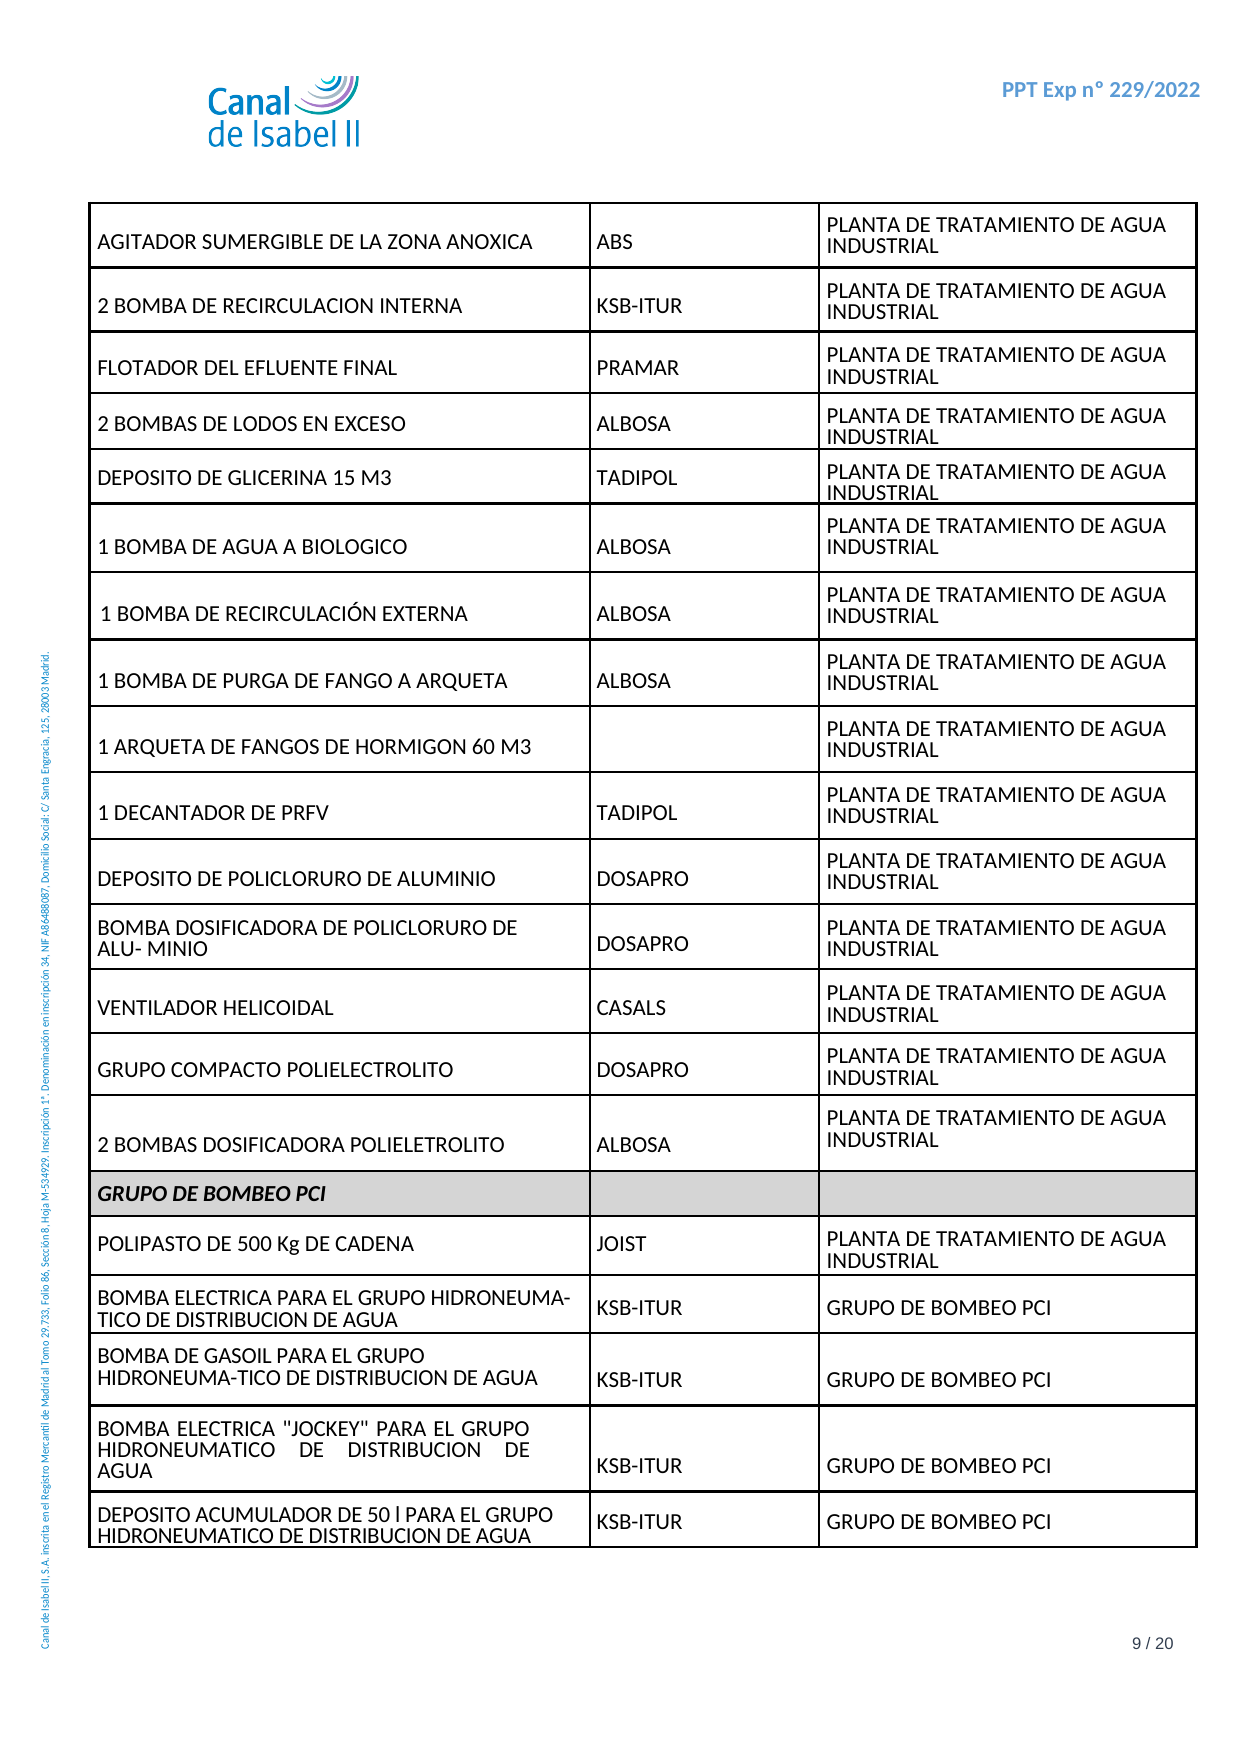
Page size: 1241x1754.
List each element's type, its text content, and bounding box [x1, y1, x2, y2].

table_cell BOMBA ELECTRICA "JOCKEY" PARA EL GRUPO HIDRONEUMATICO DE DISTRIBUCION DE AGUA [91, 1407, 589, 1490]
table_cell TADIPOL [591, 773, 818, 837]
table_cell JOIST [591, 1217, 818, 1274]
picture [42, 1484, 50, 1494]
table_cell 1 DECANTADOR DE PRFV [91, 773, 589, 837]
picture [208, 76, 359, 147]
picture [42, 1060, 48, 1067]
table_cell 1 BOMBA DE AGUA A BIOLOGICO [91, 505, 589, 571]
picture [40, 904, 48, 924]
table_cell DOSAPRO [591, 1034, 818, 1094]
picture [41, 872, 48, 882]
table_cell CASALS [591, 970, 818, 1032]
picture [41, 792, 48, 800]
table_cell PLANTA DE TRATAMIENTO DE AGUA INDUSTRIAL [820, 269, 1195, 330]
table_cell DEPOSITO ACUMULADOR DE 50 l PARA EL GRUPO HIDRONEUMATICO DE DISTRIBUCION DE AGUA [91, 1493, 589, 1546]
table_cell PLANTA DE TRATAMIENTO DE AGUA INDUSTRIAL [820, 773, 1195, 837]
picture [41, 1179, 48, 1188]
picture [42, 1629, 48, 1637]
picture [40, 1272, 48, 1282]
table_cell PLANTA DE TRATAMIENTO DE AGUA INDUSTRIAL [820, 1096, 1195, 1169]
table_cell 2 BOMBA DE RECIRCULACION INTERNA [91, 269, 589, 330]
table_cell GRUPO DE BOMBEO PCI [820, 1493, 1195, 1546]
table_cell DEPOSITO DE GLICERINA 15 M3 [91, 450, 589, 502]
picture [42, 759, 50, 768]
table_cell DOSAPRO [591, 905, 818, 968]
picture [42, 1249, 48, 1262]
picture [41, 778, 48, 784]
table_cell ALBOSA [591, 1096, 818, 1169]
table_cell TADIPOL [591, 450, 818, 502]
picture [40, 693, 48, 713]
table_cell PLANTA DE TRATAMIENTO DE AGUA INDUSTRIAL [820, 641, 1195, 705]
table_cell BOMBA ELECTRICA PARA EL GRUPO HIDRONEUMA-TICO DE DISTRIBUCION DE AGUA [91, 1276, 589, 1332]
table_cell [591, 1172, 818, 1215]
table_cell GRUPO DE BOMBEO PCI [820, 1407, 1195, 1490]
table_cell PLANTA DE TRATAMIENTO DE AGUA INDUSTRIAL [820, 450, 1195, 502]
picture [41, 1560, 48, 1566]
picture [40, 975, 48, 980]
table_cell VENTILADOR HELICOIDAL [91, 970, 589, 1032]
table_cell DOSAPRO [591, 840, 818, 903]
picture [42, 999, 48, 1011]
table_cell GRUPO DE BOMBEO PCI [820, 1276, 1195, 1332]
table_cell 2 BOMBAS DOSIFICADORA POLIELETROLITO [91, 1096, 589, 1169]
picture [41, 957, 48, 967]
table_cell KSB-ITUR [591, 1493, 818, 1546]
table_cell PLANTA DE TRATAMIENTO DE AGUA INDUSTRIAL [820, 1034, 1195, 1094]
picture [40, 1410, 48, 1420]
table_cell [820, 1172, 1195, 1215]
table_cell [591, 707, 818, 771]
picture [40, 1241, 48, 1247]
table_cell PLANTA DE TRATAMIENTO DE AGUA INDUSTRIAL [820, 707, 1195, 771]
table_cell PRAMAR [591, 333, 818, 392]
picture [40, 1613, 48, 1623]
table_cell PLANTA DE TRATAMIENTO DE AGUA INDUSTRIAL [820, 905, 1195, 968]
table_cell PLANTA DE TRATAMIENTO DE AGUA INDUSTRIAL [820, 204, 1195, 266]
picture [40, 655, 48, 661]
picture [41, 832, 48, 841]
picture [40, 803, 48, 812]
table_cell PLANTA DE TRATAMIENTO DE AGUA INDUSTRIAL [820, 394, 1195, 448]
picture [40, 1389, 48, 1394]
table_cell GRUPO COMPACTO POLIELECTROLITO [91, 1034, 589, 1094]
table_cell ALBOSA [591, 573, 818, 638]
picture [42, 1121, 50, 1129]
picture [42, 983, 50, 991]
picture [40, 1036, 48, 1042]
picture [42, 1600, 48, 1608]
table_cell PLANTA DE TRATAMIENTO DE AGUA INDUSTRIAL [820, 970, 1195, 1032]
table_cell PLANTA DE TRATAMIENTO DE AGUA INDUSTRIAL [820, 840, 1195, 903]
picture [40, 666, 48, 671]
table_cell 2 BOMBAS DE LODOS EN EXCESO [91, 394, 589, 448]
table_cell 1 BOMBA DE RECIRCULACIÓN EXTERNA [91, 573, 589, 638]
table_cell KSB-ITUR [591, 1334, 818, 1404]
picture [41, 1526, 48, 1532]
picture [41, 724, 48, 733]
table_cell KSB-ITUR [591, 1276, 818, 1332]
table_cell ALBOSA [591, 641, 818, 705]
picture [41, 1310, 48, 1320]
table_cell DEPOSITO DE POLICLORURO DE ALUMINIO [91, 840, 589, 903]
picture [40, 1377, 48, 1382]
table_cell KSB-ITUR [591, 269, 818, 330]
table_cell BOMBA DE GASOIL PARA EL GRUPO HIDRONEUMA-TICO DE DISTRIBUCION DE AGUA [91, 1334, 589, 1404]
picture [40, 1228, 48, 1233]
table_cell PLANTA DE TRATAMIENTO DE AGUA INDUSTRIAL [820, 573, 1195, 638]
table_cell KSB-ITUR [591, 1407, 818, 1490]
picture [42, 1069, 48, 1078]
table_cell 1 BOMBA DE PURGA DE FANGO A ARQUETA [91, 641, 589, 705]
table_cell BOMBA DOSIFICADORA DE POLICLORURO DE ALU- MINIO [91, 905, 589, 968]
picture [42, 1544, 48, 1552]
table_cell FLOTADOR DEL EFLUENTE FINAL [91, 333, 589, 392]
table_cell ABS [591, 204, 818, 266]
picture [42, 1347, 48, 1354]
table_cell ALBOSA [591, 394, 818, 448]
table_cell PLANTA DE TRATAMIENTO DE AGUA INDUSTRIAL [820, 333, 1195, 392]
picture [42, 1137, 48, 1149]
picture [40, 893, 48, 903]
table_cell 1 ARQUETA DE FANGOS DE HORMIGON 60 M3 [91, 707, 589, 771]
table_cell ALBOSA [591, 505, 818, 571]
table_cell PLANTA DE TRATAMIENTO DE AGUA INDUSTRIAL [820, 505, 1195, 571]
picture [40, 1113, 48, 1118]
table_cell PLANTA DE TRATAMIENTO DE AGUA INDUSTRIAL [820, 1217, 1195, 1274]
table_cell AGITADOR SUMERGIBLE DE LA ZONA ANOXICA [91, 204, 589, 266]
table_cell GRUPO DE BOMBEO PCI [91, 1172, 589, 1215]
table_cell GRUPO DE BOMBEO PCI [820, 1334, 1195, 1404]
picture [212, 130, 220, 144]
picture [42, 863, 48, 870]
table_cell POLIPASTO DE 500 Kg DE CADENA [91, 1217, 589, 1274]
picture [40, 925, 48, 936]
